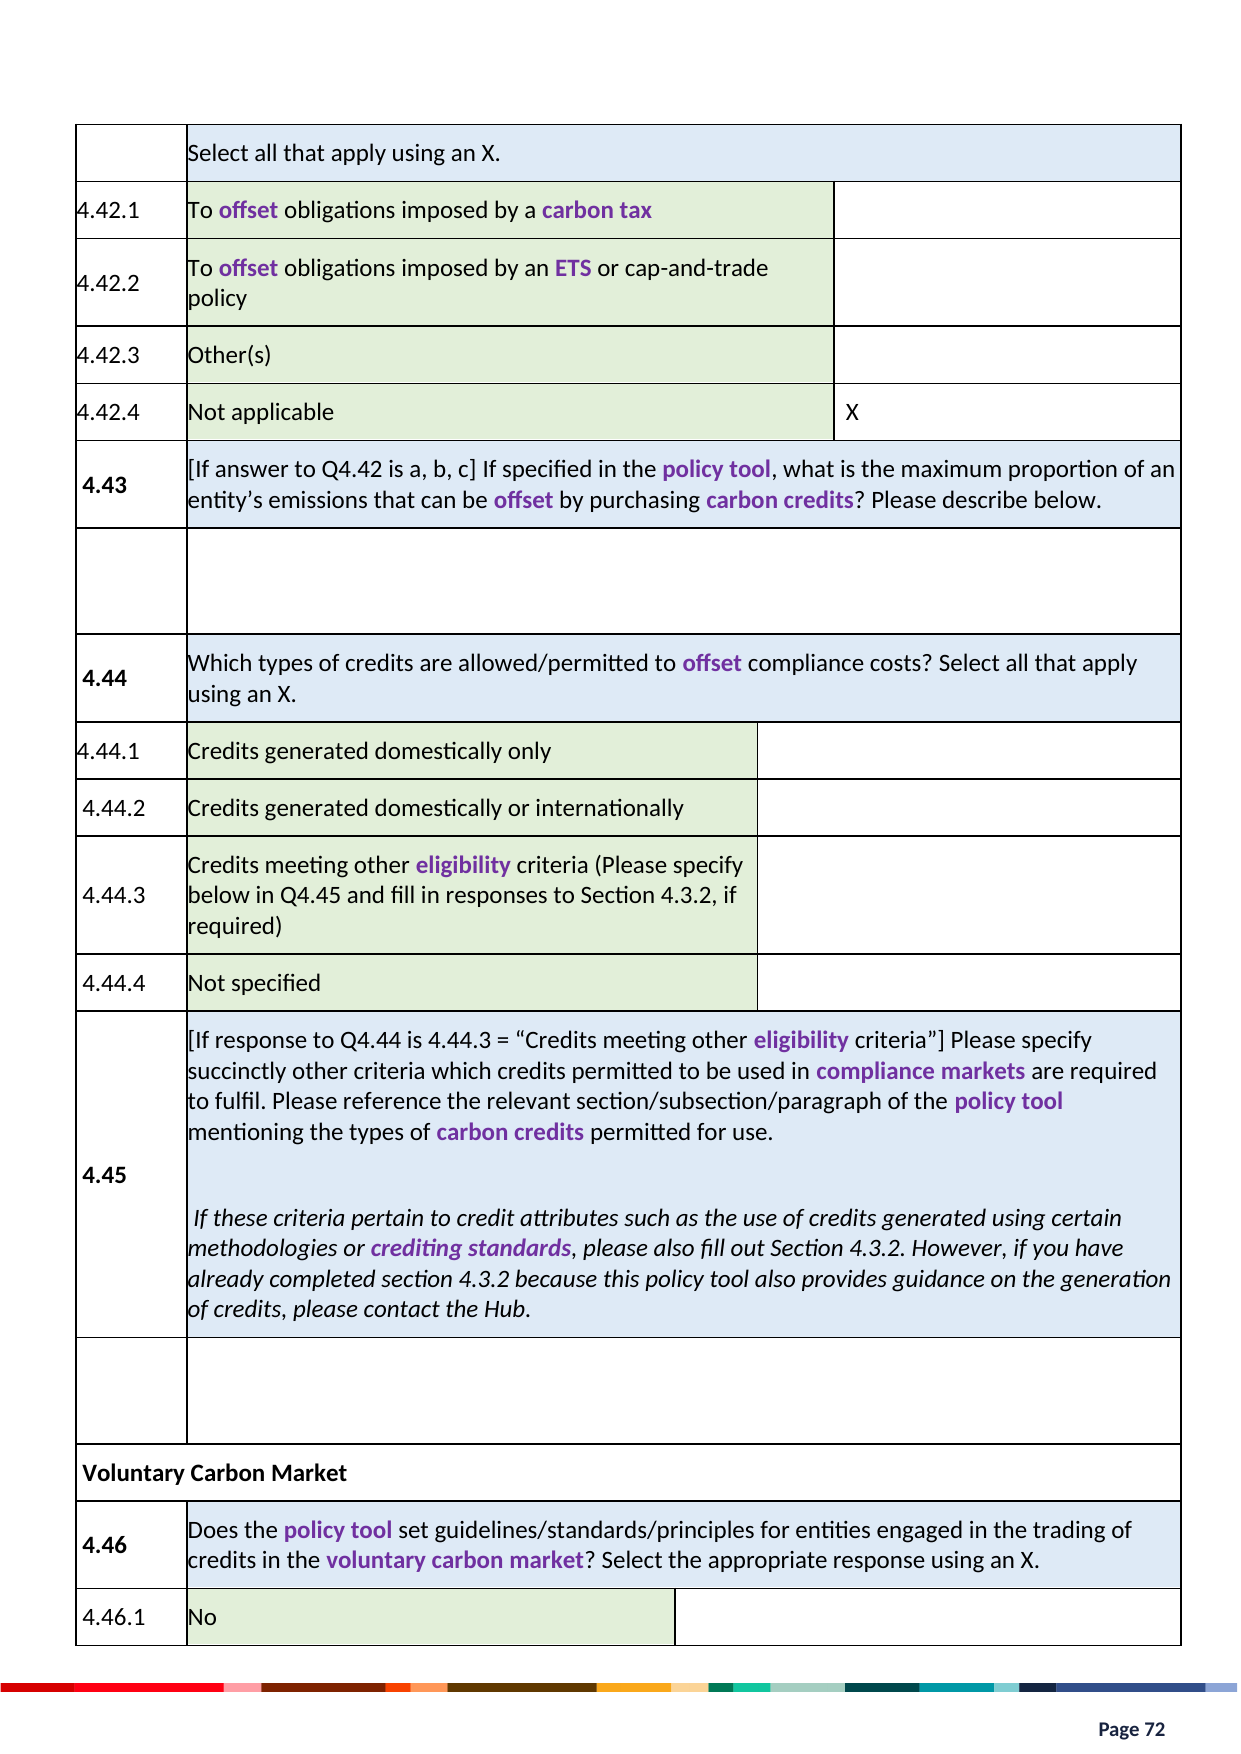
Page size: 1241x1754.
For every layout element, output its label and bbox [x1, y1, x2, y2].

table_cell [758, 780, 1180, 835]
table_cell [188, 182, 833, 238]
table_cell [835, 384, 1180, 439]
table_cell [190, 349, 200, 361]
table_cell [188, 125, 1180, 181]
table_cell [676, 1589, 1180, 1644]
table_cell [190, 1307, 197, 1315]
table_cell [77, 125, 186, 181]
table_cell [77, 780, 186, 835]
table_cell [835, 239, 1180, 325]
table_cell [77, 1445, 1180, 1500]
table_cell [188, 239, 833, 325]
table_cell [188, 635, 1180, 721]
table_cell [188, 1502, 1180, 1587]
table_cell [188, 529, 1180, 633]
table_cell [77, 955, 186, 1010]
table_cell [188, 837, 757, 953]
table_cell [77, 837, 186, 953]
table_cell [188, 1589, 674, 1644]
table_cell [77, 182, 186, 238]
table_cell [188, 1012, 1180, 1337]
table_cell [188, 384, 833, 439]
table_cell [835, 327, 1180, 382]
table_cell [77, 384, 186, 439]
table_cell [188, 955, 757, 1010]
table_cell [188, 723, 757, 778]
picture [0, 1683, 1236, 1692]
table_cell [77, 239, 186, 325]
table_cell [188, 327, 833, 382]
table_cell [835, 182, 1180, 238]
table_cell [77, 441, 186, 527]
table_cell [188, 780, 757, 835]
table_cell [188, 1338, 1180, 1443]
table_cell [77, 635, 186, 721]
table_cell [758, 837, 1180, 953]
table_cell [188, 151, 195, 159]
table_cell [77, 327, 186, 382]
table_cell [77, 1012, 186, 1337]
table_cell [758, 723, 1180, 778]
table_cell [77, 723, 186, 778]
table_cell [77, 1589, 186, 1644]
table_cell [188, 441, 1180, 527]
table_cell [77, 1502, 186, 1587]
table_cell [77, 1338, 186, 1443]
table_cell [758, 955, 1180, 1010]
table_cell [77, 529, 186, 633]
